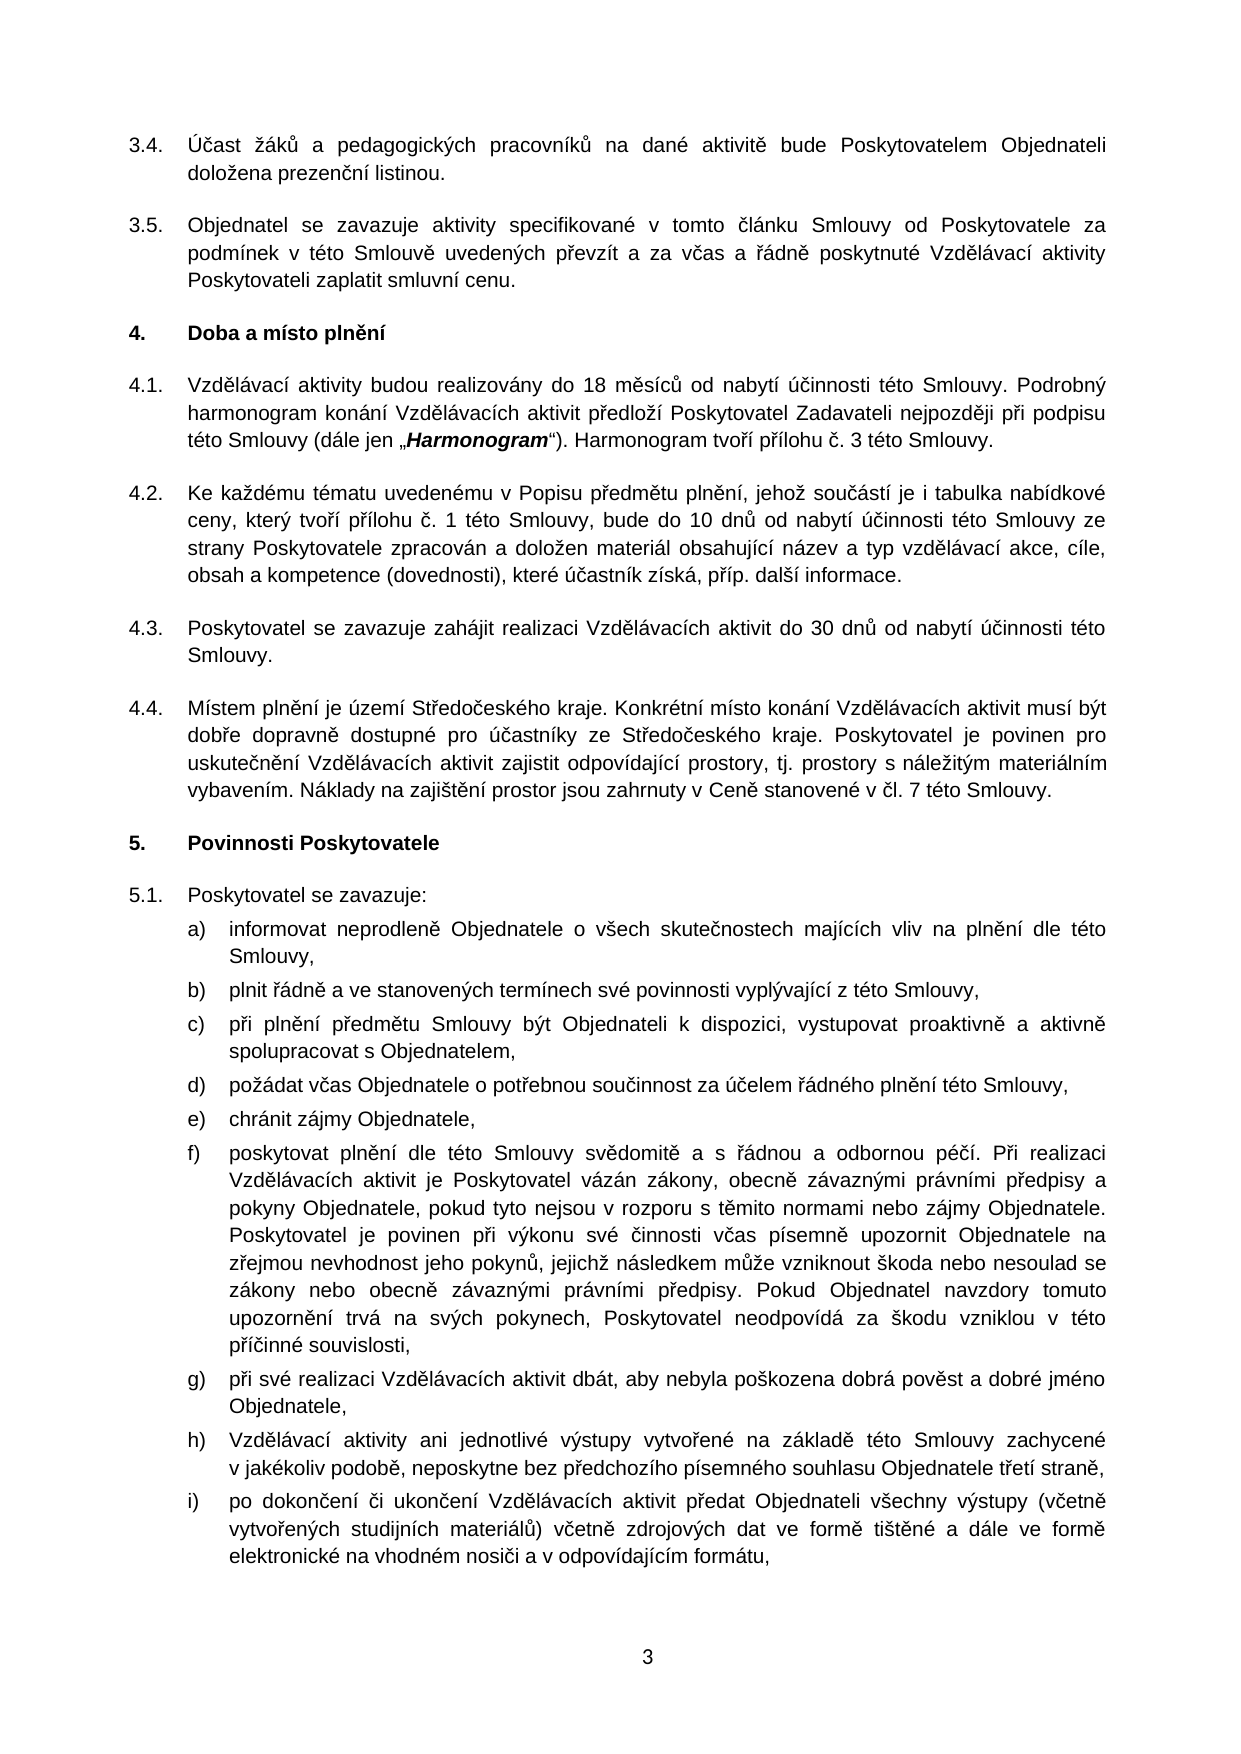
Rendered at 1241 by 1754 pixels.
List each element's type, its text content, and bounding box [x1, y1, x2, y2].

subtitle Poskytovatel se zavazuje zahájit realizaci Vzdělávacích aktivit do 30 dnů od nabytí účinnosti této Smlouvy. [128, 615, 1107, 667]
text požádat včas Objednatele o potřebnou součinnost za účelem řádného plnění této Smlouvy, [187, 1073, 1107, 1097]
text při své realizaci Vzdělávacích aktivit dbát, aby nebyla poškozena dobrá pověst a dobré jméno Objednatele, [187, 1367, 1107, 1418]
subtitle Ke každému tématu uvedenému v Popisu předmětu plnění, jehož součástí je i tabulka nabídkové ceny, který tvoří přílohu č. 1 této Smlouvy, bude do 10 dnů od nabytí účinnosti této Smlouvy ze strany Poskytovatele zpracován a doložen materiál obsahující název a typ vzdělávací akce, cíle, obsah a kompetence (dovednosti), které účastník získá, příp. další informace. [128, 480, 1107, 587]
subtitle Účast žáků a pedagogických pracovníků na dané aktivitě bude Poskytovatelem Objednateli doložena prezenční listinou. [128, 133, 1107, 184]
subtitle Poskytovatel se zavazuje: [128, 883, 1107, 907]
text Vzdělávací aktivity ani jednotlivé výstupy vytvořené na základě této Smlouvy zachycené v jakékoliv podobě, neposkytne bez předchozího písemného souhlasu Objednatele třetí straně, [187, 1428, 1107, 1479]
subtitle Objednatel se zavazuje aktivity specifikované v tomto článku Smlouvy od Poskytovatele za podmínek v této Smlouvě uvedených převzít a za včas a řádně poskytnuté Vzdělávací aktivity Poskytovateli zaplatit smluvní cenu. [128, 213, 1107, 292]
text při plnění předmětu Smlouvy být Objednateli k dispozici, vystupovat proaktivně a aktivně spolupracovat s Objednatelem, [187, 1012, 1107, 1063]
text plnit řádně a ve stanovených termínech své povinnosti vyplývající z této Smlouvy, [187, 978, 1107, 1002]
list informovat neprodleně Objednatele o všech skutečnostech majících vliv na plnění dle této Smlouvy, [187, 917, 1107, 968]
subtitle Doba a místo plnění [128, 320, 1107, 344]
text chránit zájmy Objednatele, [187, 1107, 1107, 1131]
subtitle Povinnosti Poskytovatele [128, 830, 1107, 854]
text poskytovat plnění dle této Smlouvy svědomitě a s řádnou a odbornou péčí. Při realizaci Vzdělávacích aktivit je Poskytovatel vázán zákony, obecně závaznými právními předpisy a pokyny Objednatele, pokud tyto nejsou v rozporu s těmito normami nebo zájmy Objednatele. Poskytovatel je povinen při výkonu své činnosti včas písemně upozornit Objednatele na zřejmou nevhodnost jeho pokynů, jejichž následkem může vzniknout škoda nebo nesoulad se zákony nebo obecně závaznými právními předpisy. Pokud Objednatel navzdory tomuto upozornění trvá na svých pokynech, Poskytovatel neodpovídá za škodu vzniklou v této příčinné souvislosti, [187, 1140, 1107, 1357]
text po dokončení či ukončení Vzdělávacích aktivit předat Objednateli všechny výstupy (včetně vytvořených studijních materiálů) včetně zdrojových dat ve formě tištěné a dále ve formě elektronické na vhodném nosiči a v odpovídajícím formátu, [187, 1489, 1107, 1568]
subtitle Vzdělávací aktivity budou realizovány do 18 měsíců od nabytí účinnosti této Smlouvy. Podrobný harmonogram konání Vzdělávacích aktivit předloží Poskytovatel Zadavateli nejpozději při podpisu této Smlouvy (dále jen „Harmonogram“). Harmonogram tvoří přílohu č. 3 této Smlouvy. [128, 373, 1107, 452]
subtitle Místem plnění je území Středočeského kraje. Konkrétní místo konání Vzdělávacích aktivit musí být dobře dopravně dostupné pro účastníky ze Středočeského kraje. Poskytovatel je povinen pro uskutečnění Vzdělávacích aktivit zajistit odpovídající prostory, tj. prostory s náležitým materiálním vybavením. Náklady na zajištění prostor jsou zahrnuty v Ceně stanovené v čl. 7 této Smlouvy. [128, 695, 1107, 802]
